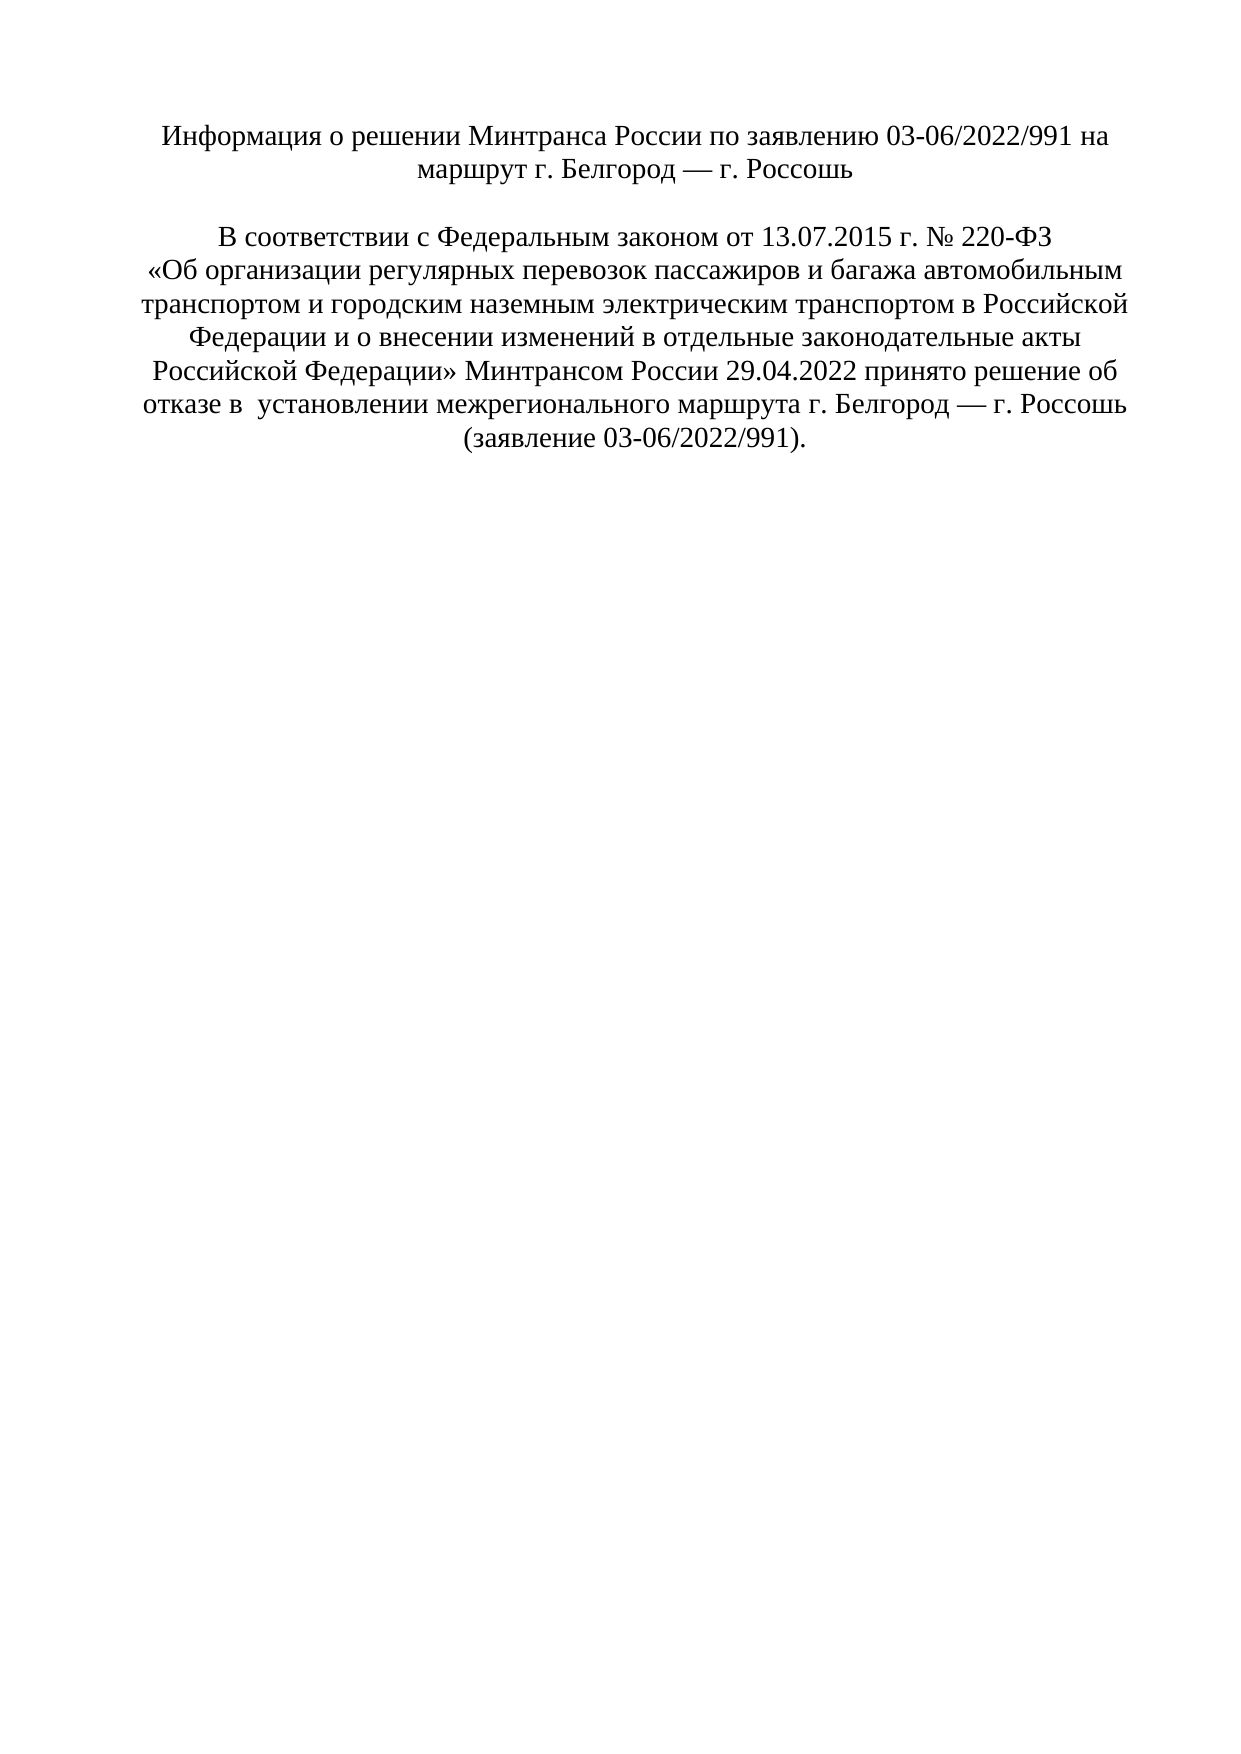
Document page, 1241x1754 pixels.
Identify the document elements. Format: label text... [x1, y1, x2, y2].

text В соответствии с Федеральным законом от 13.07.2015 г. № 220-ФЗ «Об организации регулярных перевозок пассажиров и багажа автомобильным транспортом и городским наземным электрическим транспортом в Российской Федерации и о внесении изменений в отдельные законодательные акты Российской Федерации» Минтрансом России 29.04.2022 принято решение об отказе в установлении межрегионального маршрута г. Белгород — г. Россошь (заявление 03-06/2022/991). [118, 219, 1152, 453]
text Информация о решении Минтранса России по заявлению 03-06/2022/991 на маршрут г. Белгород — г. Россошь [118, 118, 1152, 185]
